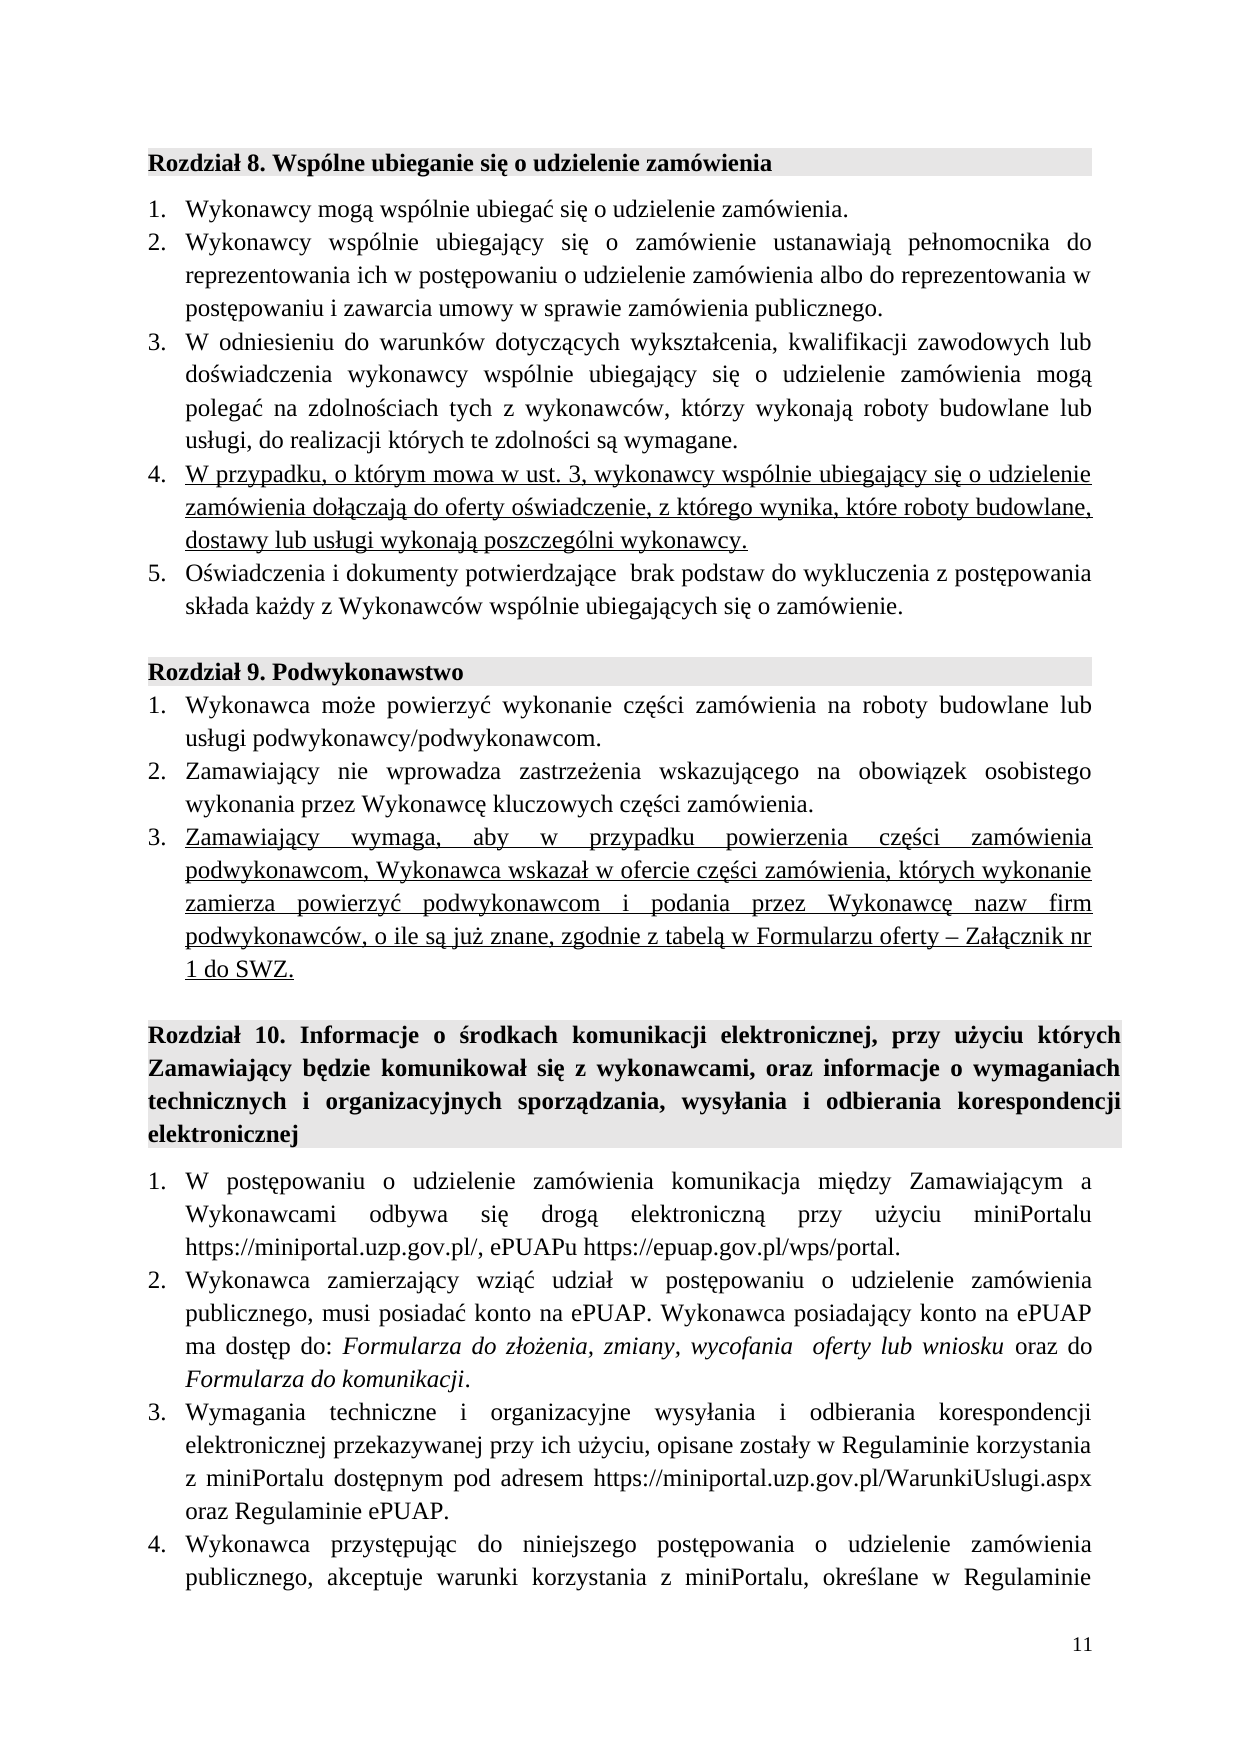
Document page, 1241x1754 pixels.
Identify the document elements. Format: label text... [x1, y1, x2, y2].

subtitle Rozdział 9. Podwykonawstwo [148, 657, 1092, 686]
list Wykonawcy mogą wspólnie ubiegać się o udzielenie zamówienia. [148, 194, 1092, 223]
list Wykonawcy wspólnie ubiegający się o zamówienie ustanawiają pełnomocnika do reprezentowania ich w postępowaniu o udzielenie zamówienia albo do reprezentowania w postępowaniu i zawarcia umowy w sprawie zamówienia publicznego. [148, 227, 1092, 322]
list Wykonawca zamierzający wziąć udział w postępowaniu o udzielenie zamówienia publicznego, musi posiadać konto na ePUAP. Wykonawca posiadający konto na ePUAP ma dostęp do: Formularza do złożenia, zmiany, wycofania oferty lub wniosku oraz do Formularza do komunikacji. [148, 1265, 1092, 1393]
subtitle Rozdział 10. Informacje o środkach komunikacji elektronicznej, przy użyciu których Zamawiający będzie komunikował się z wykonawcami, oraz informacje o wymaganiach technicznych i organizacyjnych sporządzania, wysyłania i odbierania korespondencji elektronicznej [148, 1020, 1122, 1148]
list Oświadczenia i dokumenty potwierdzające brak podstaw do wykluczenia z postępowania składa każdy z Wykonawców wspólnie ubiegających się o zamówienie. [148, 558, 1092, 619]
list Zamawiający nie wprowadza zastrzeżenia wskazującego na obowiązek osobistego wykonania przez Wykonawcę kluczowych części zamówienia. [148, 756, 1092, 818]
list W przypadku, o którym mowa w ust. 3, wykonawcy wspólnie ubiegający się o udzielenie zamówienia dołączają do oferty oświadczenie, z którego wynika, które roboty budowlane, dostawy lub usługi wykonają poszczególni wykonawcy. [148, 459, 1092, 553]
list Wymagania techniczne i organizacyjne wysyłania i odbierania korespondencji elektronicznej przekazywanej przy ich użyciu, opisane zostały w Regulaminie korzystania z miniPortalu dostępnym pod adresem https://miniportal.uzp.gov.pl/WarunkiUslugi.aspx oraz Regulaminie ePUAP. [148, 1397, 1092, 1525]
list Wykonawca może powierzyć wykonanie części zamówienia na roboty budowlane lub usługi podwykonawcy/podwykonawcom. [148, 690, 1092, 752]
list W odniesieniu do warunków dotyczących wykształcenia, kwalifikacji zawodowych lub doświadczenia wykonawcy wspólnie ubiegający się o udzielenie zamówienia mogą polegać na zdolnościach tych z wykonawców, którzy wykonają roboty budowlane lub usługi, do realizacji których te zdolności są wymagane. [148, 327, 1092, 454]
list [148, 1529, 1092, 1591]
list Zamawiający wymaga, aby w przypadku powierzenia części zamówienia podwykonawcom, Wykonawca wskazał w ofercie części zamówienia, których wykonanie zamierza powierzyć podwykonawcom i podania przez Wykonawcę nazw firm podwykonawców, o ile są już znane, zgodnie z tabelą w Formularzu oferty – Załącznik nr 1 do SWZ. [148, 822, 1092, 983]
list W postępowaniu o udzielenie zamówienia komunikacja między Zamawiającym a Wykonawcami odbywa się drogą elektroniczną przy użyciu miniPortalu https://miniportal.uzp.gov.pl/, ePUAPu https://epuap.gov.pl/wps/portal. [148, 1166, 1092, 1261]
subtitle Rozdział 8. Wspólne ubieganie się o udzielenie zamówienia [148, 148, 1092, 176]
